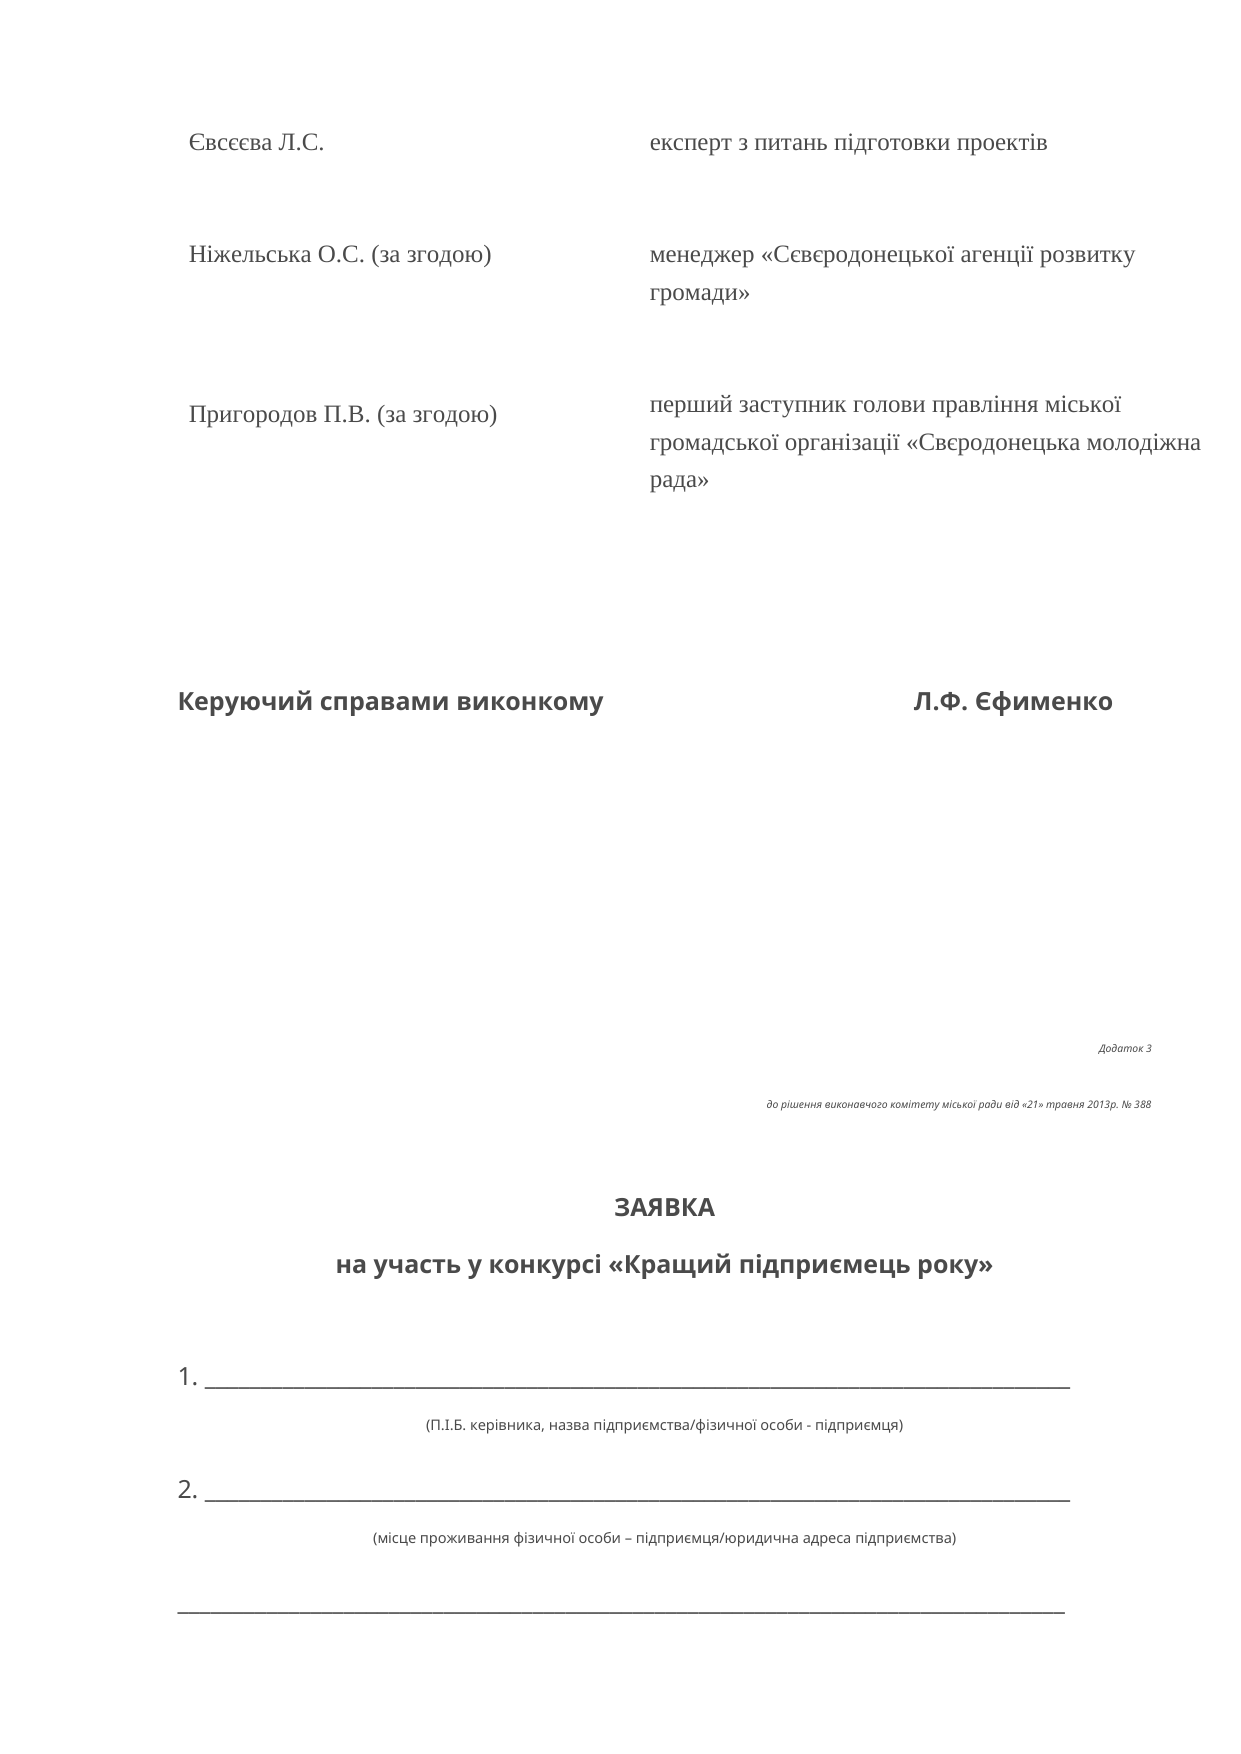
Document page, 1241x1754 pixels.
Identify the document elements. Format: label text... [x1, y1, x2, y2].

table_cell Ніжельська О.С. (за згодою) [177, 231, 638, 324]
text Керуючий справами виконкому Л.Ф. Єфименко [177, 681, 1152, 718]
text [177, 1580, 1152, 1618]
text до рішення виконавчого комітету міської ради від «21» травня 2013р. № 388 [177, 1074, 1152, 1112]
text 2. ______________________________________________________________________________ [177, 1468, 1152, 1505]
text ЗАЯВКА [177, 1187, 1152, 1224]
table_cell Євсєєва Л.С. [177, 118, 638, 231]
text Додаток 3 [693, 1018, 1152, 1055]
text (П.І.Б. керівника, назва підприємства/фізичної особи - підприємця) [177, 1412, 1152, 1449]
table_cell експерт з питань підготовки проектів [638, 118, 1220, 231]
text (місце проживання фізичної особи – підприємця/юридична адреса підприємства) [177, 1524, 1152, 1562]
text на участь у конкурсі «Кращий підприємець року» [177, 1243, 1152, 1280]
table_cell Пригородов П.В. (за згодою) [177, 324, 638, 512]
table_cell менеджер «Сєвєродонецької агенції розвитку громади» [638, 231, 1220, 324]
table_cell перший заступник голови правління міської громадської організації «Свєродонецька молодіжна рада» [638, 324, 1220, 512]
text 1. ______________________________________________________________________________ [177, 1355, 1152, 1393]
